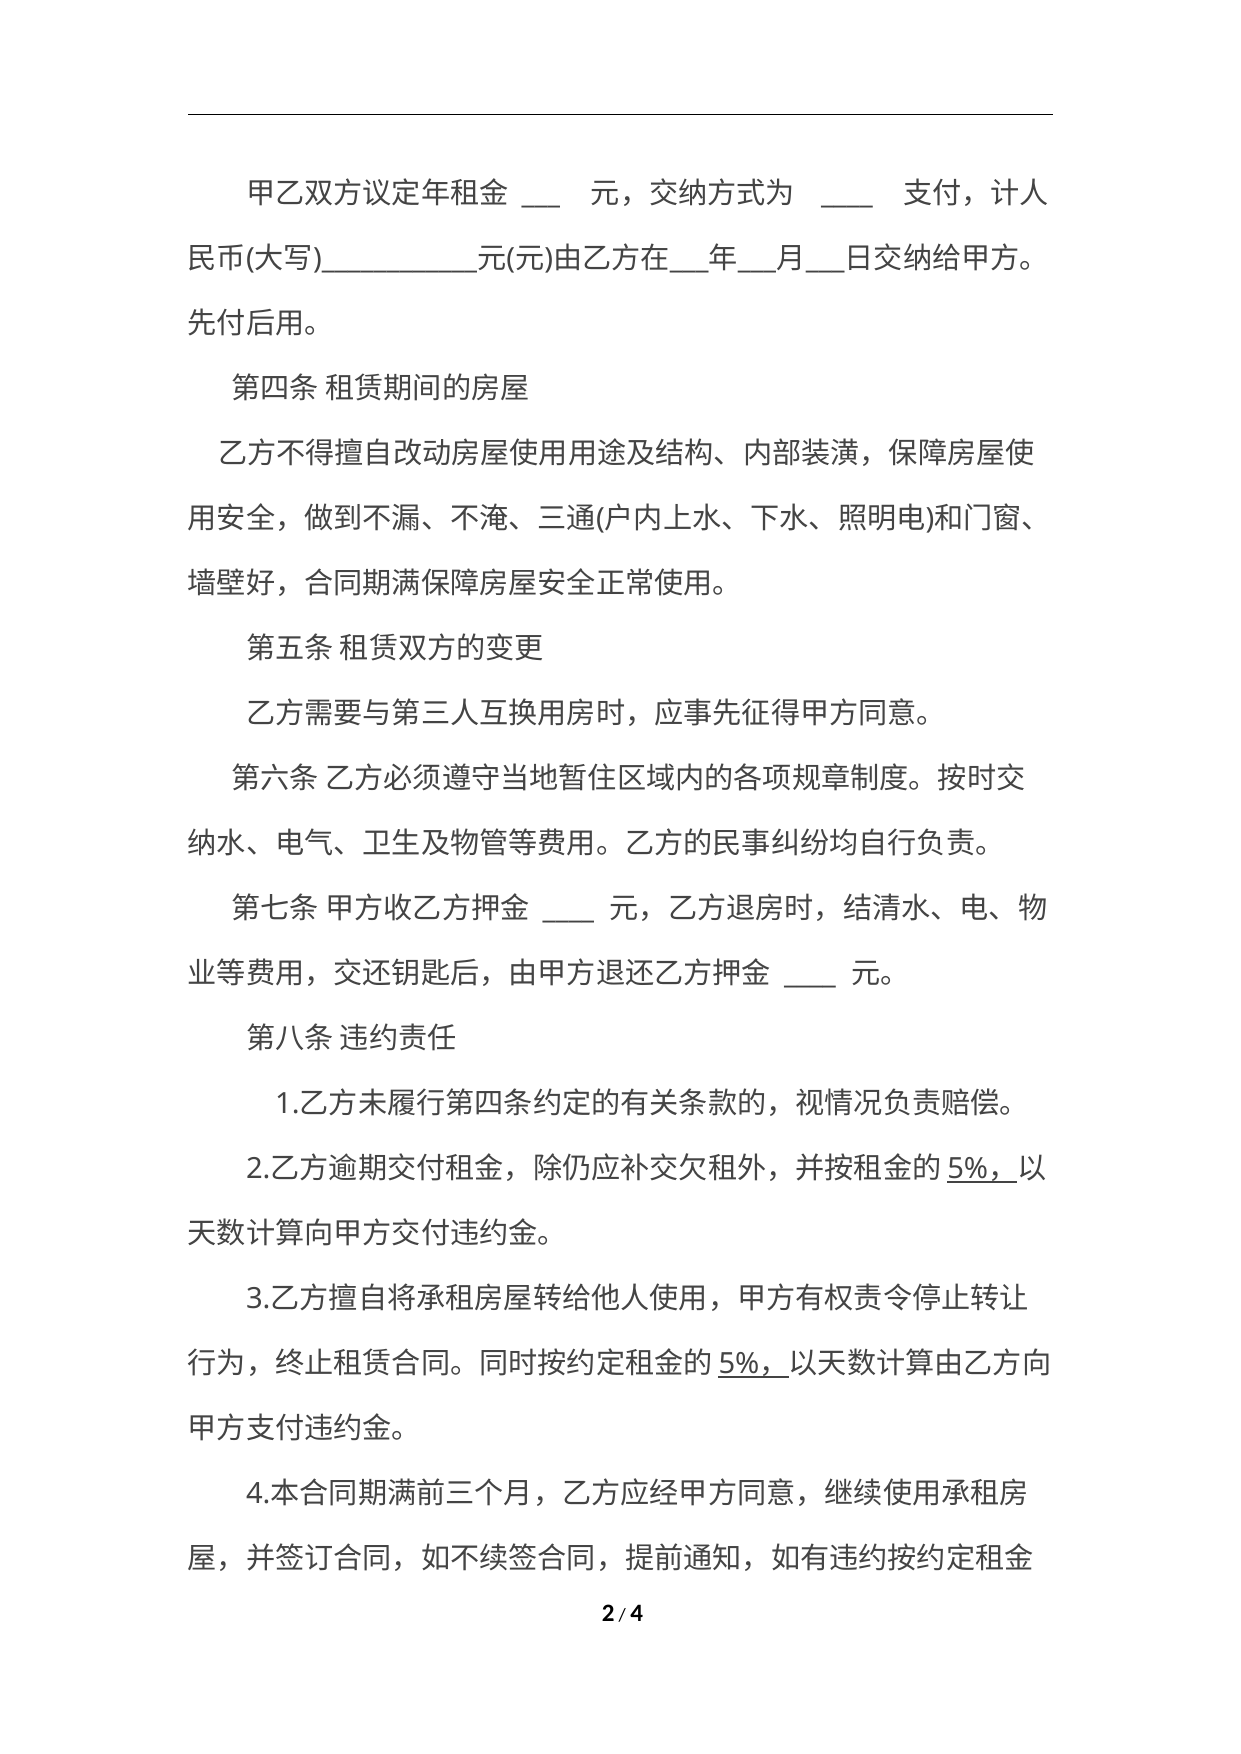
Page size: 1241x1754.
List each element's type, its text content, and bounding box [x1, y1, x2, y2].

text 第七条 甲方收乙方押金 ____ 元，乙方退房时，结清水、电、物业等费用，交还钥匙后，由甲方退还乙方押金 ____ 元。 [187, 873, 1053, 1003]
text 1.乙方未履行第四条约定的有关条款的，视情况负责赔偿。 [187, 1068, 1053, 1133]
text 第八条 违约责任 [187, 1003, 1053, 1068]
text 乙方需要与第三人互换用房时，应事先征得甲方同意。 [187, 678, 1053, 743]
text 2.乙方逾期交付租金，除仍应补交欠租外，并按租金的5%，以天数计算向甲方交付违约金。 [187, 1133, 1053, 1263]
text 第六条 乙方必须遵守当地暂住区域内的各项规章制度。按时交纳水、电气、卫生及物管等费用。乙方的民事纠纷均自行负责。 [187, 743, 1053, 873]
text 甲乙双方议定年租金 ___ 元，交纳方式为 ____ 支付，计人民币(大写)____________元(元)由乙方在___年___月___日交纳给甲方。先付后用。 [187, 158, 1053, 353]
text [187, 1458, 1053, 1588]
text 乙方不得擅自改动房屋使用用途及结构、内部装潢，保障房屋使用安全，做到不漏、不淹、三通(户内上水、下水、照明电)和门窗、墙壁好，合同期满保障房屋安全正常使用。 [187, 418, 1053, 613]
text 3.乙方擅自将承租房屋转给他人使用，甲方有权责令停止转让行为，终止租赁合同。同时按约定租金的5%，以天数计算由乙方向甲方支付违约金。 [187, 1263, 1053, 1458]
text 第五条 租赁双方的变更 [187, 613, 1053, 678]
text 第四条 租赁期间的房屋 [187, 353, 1053, 418]
